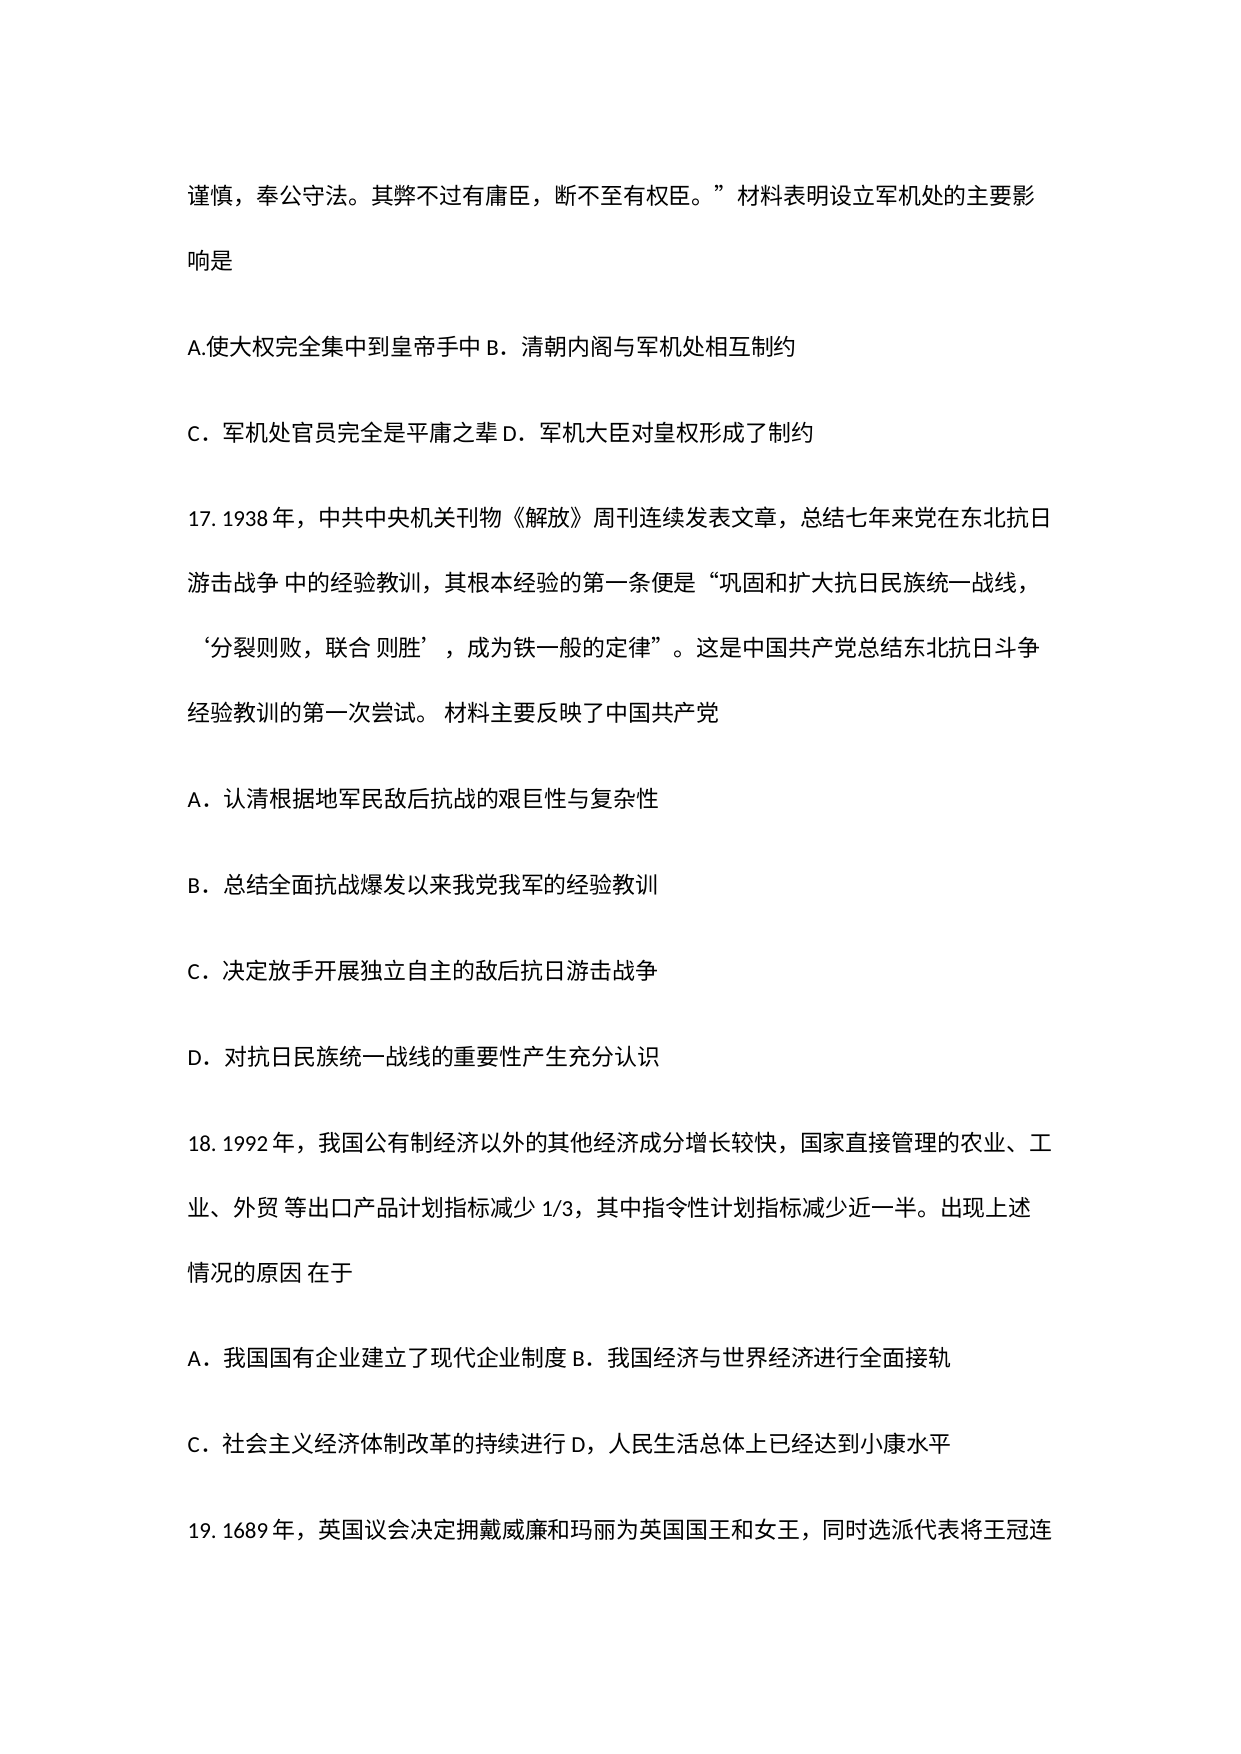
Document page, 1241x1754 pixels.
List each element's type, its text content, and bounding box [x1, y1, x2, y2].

text 17. 1938年，中共中央机关刊物《解放》周刊连续发表文章，总结七年来党在东北抗日游击战争 中的经验教训，其根本经验的第一条便是“巩固和扩大抗日民族统一战线，‘分裂则败，联合 则胜’，成为铁一般的定律”。这是中国共产党总结东北抗日斗争经验教训的第一次尝试。 材料主要反映了中国共产党 [187, 484, 1053, 744]
text D．对抗日民族统一战线的重要性产生充分认识 [187, 1023, 1053, 1088]
text C．社会主义经济体制改革的持续进行D，人民生活总体上已经达到小康水平 [187, 1410, 1053, 1475]
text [187, 162, 1053, 292]
text C．决定放手开展独立自主的敌后抗日游击战争 [187, 937, 1053, 1002]
text A．我国国有企业建立了现代企业制度B．我国经济与世界经济进行全面接轨 [187, 1324, 1053, 1389]
text A．认清根据地军民敌后抗战的艰巨性与复杂性 [187, 765, 1053, 830]
text 18. 1992年，我国公有制经济以外的其他经济成分增长较快，国家直接管理的农业、工业、外贸 等出口产品计划指标减少1/3，其中指令性计划指标减少近一半。出现上述情况的原因 在于 [187, 1109, 1053, 1304]
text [187, 1496, 1053, 1561]
text B．总结全面抗战爆发以来我党我军的经验教训 [187, 851, 1053, 916]
text C．军机处官员完全是平庸之辈D．军机大臣对皇权形成了制约 [187, 399, 1053, 464]
text A.使大权完全集中到皇帝手中B．清朝内阁与军机处相互制约 [187, 313, 1053, 378]
